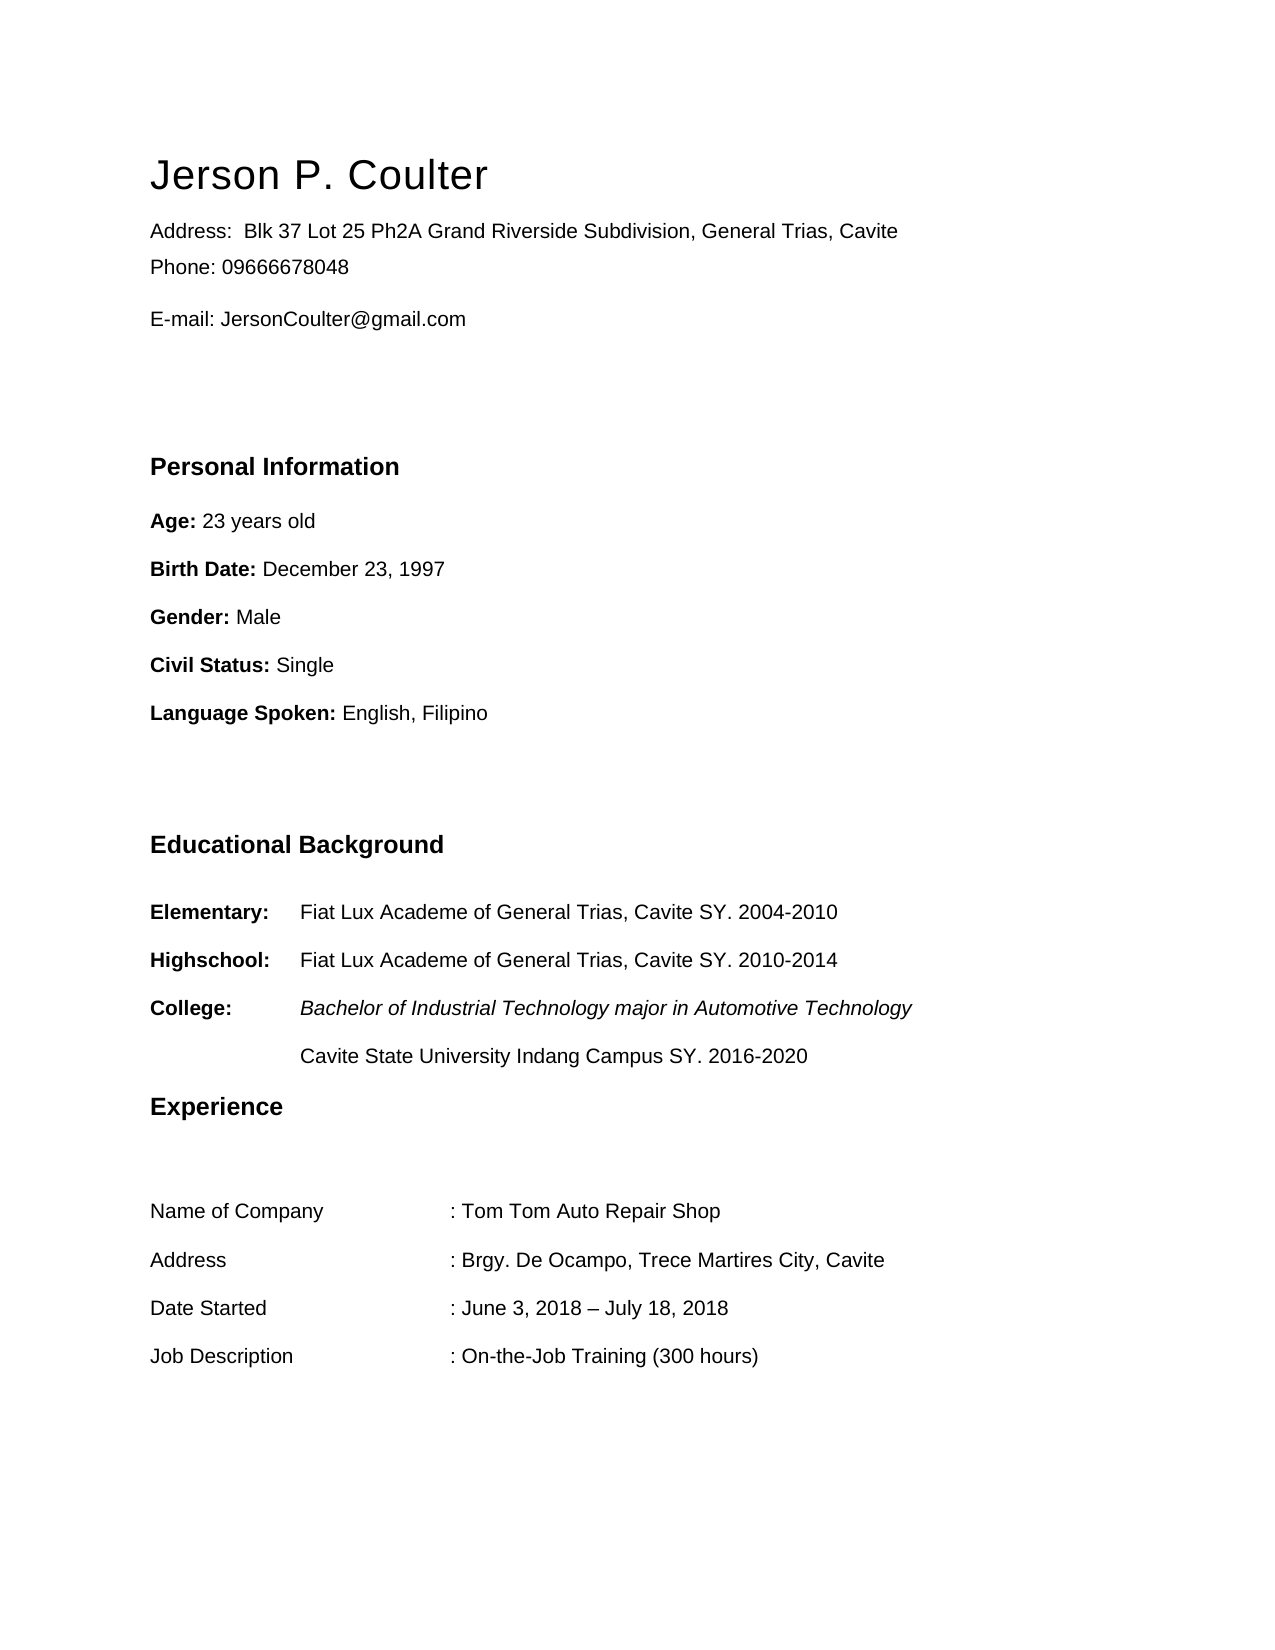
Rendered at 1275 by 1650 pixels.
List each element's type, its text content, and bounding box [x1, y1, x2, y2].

text Address : Brgy. De Ocampo, Trece Martires City, Cavite [150, 1248, 1125, 1272]
text Date Started : June 3, 2018 – July 18, 2018 [150, 1296, 1125, 1320]
text Name of Company : Tom Tom Auto Repair Shop [150, 1199, 1125, 1223]
text Age: 23 years old [150, 509, 1125, 533]
text E-mail: JersonCoulter@gmail.com [150, 307, 1125, 331]
text Elementary: Fiat Lux Academe of General Trias, Cavite SY. 2004-2010 [150, 900, 1125, 924]
text Phone: 09666678048 [150, 255, 1125, 279]
text Personal Information [150, 452, 1125, 481]
text Experience [150, 1092, 1125, 1121]
text Civil Status: Single [150, 653, 1125, 677]
text Address: Blk 37 Lot 25 Ph2A Grand Riverside Subdivision, General Trias, Cavite [150, 219, 1125, 243]
text Highschool: Fiat Lux Academe of General Trias, Cavite SY. 2010-2014 [150, 948, 1125, 972]
text Language Spoken: English, Filipino [150, 701, 1125, 725]
text Educational Background [150, 830, 1125, 859]
text College: Bachelor of Industrial Technology major in Automotive Technology [150, 996, 1125, 1020]
text Birth Date: December 23, 1997 [150, 557, 1125, 581]
text Gender: Male [150, 605, 1125, 629]
text Jerson P. Coulter [150, 150, 1125, 198]
text Cavite State University Indang Campus SY. 2016-2020 [150, 1044, 1125, 1068]
text Job Description : On-the-Job Training (300 hours) [150, 1344, 1125, 1368]
